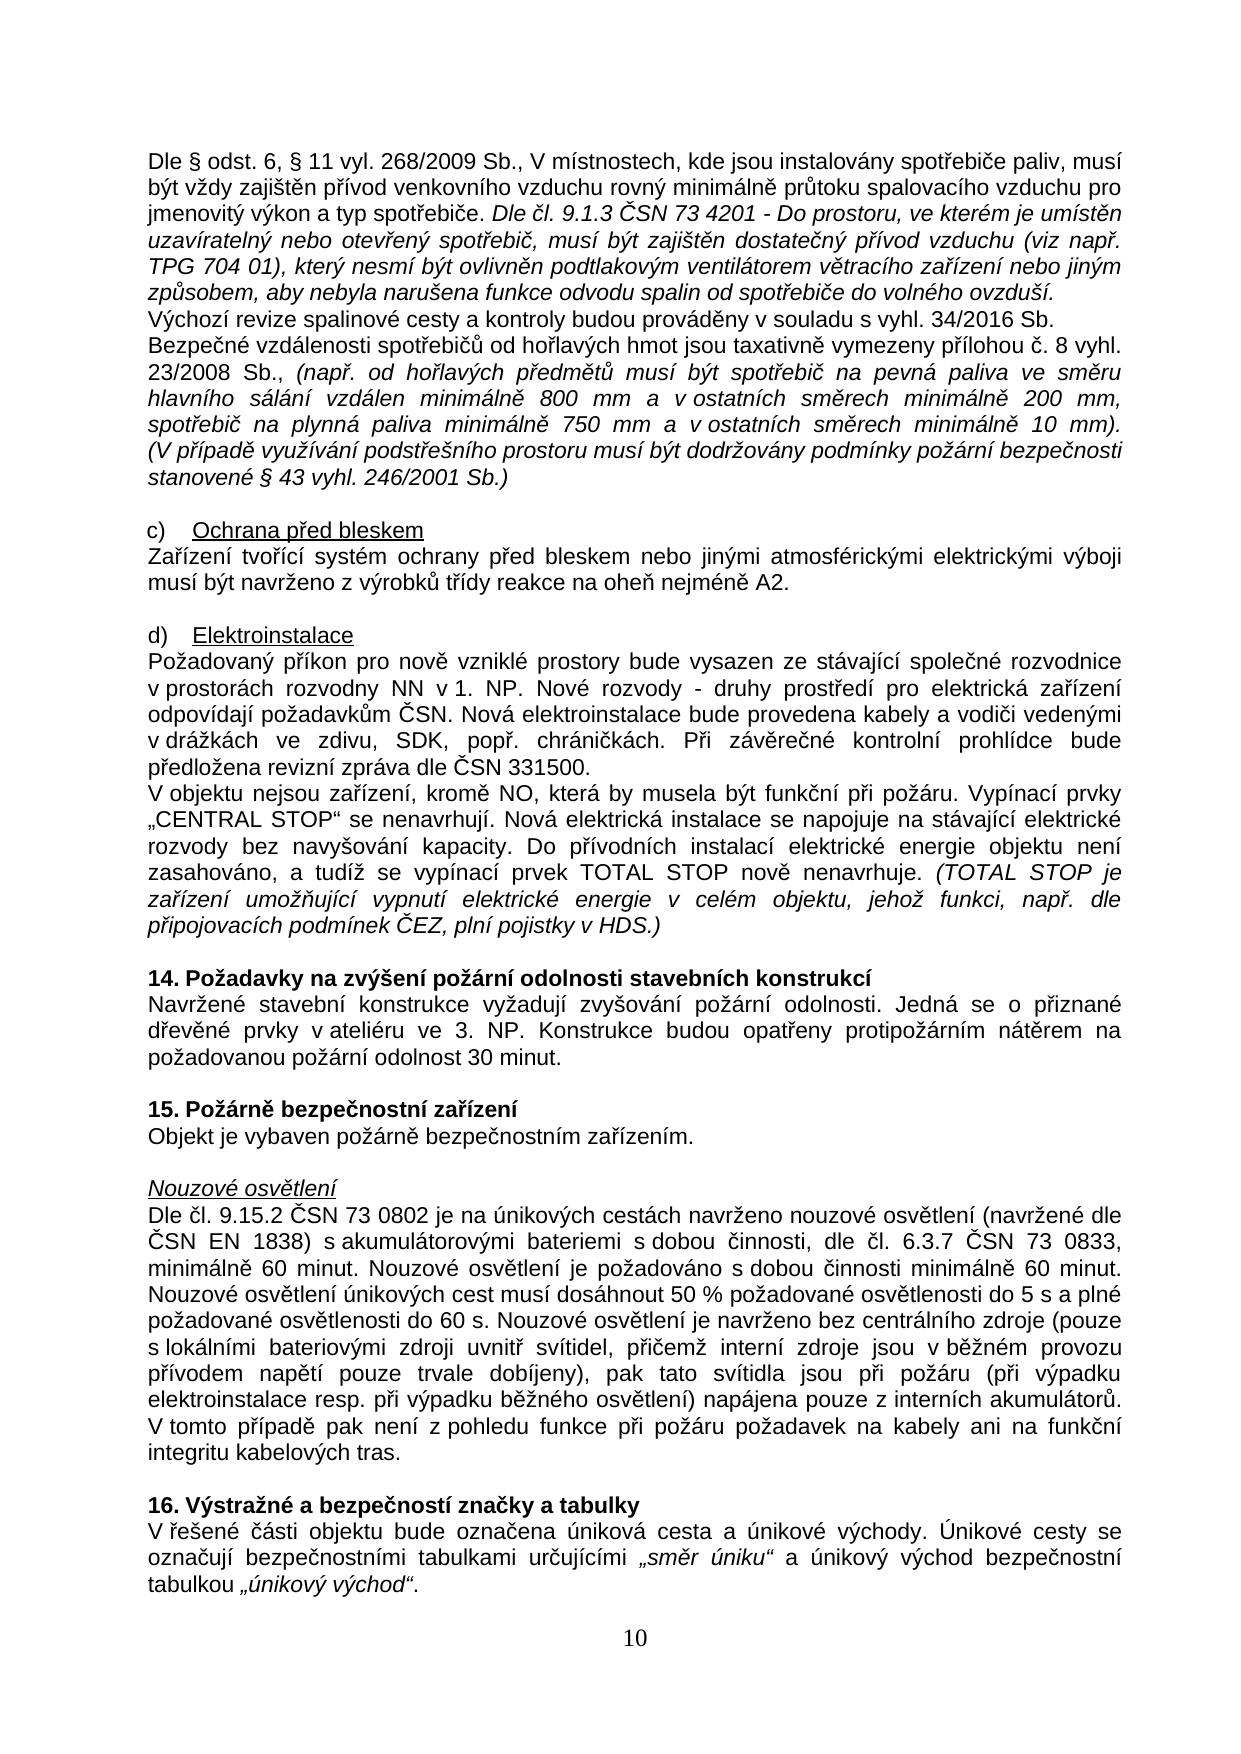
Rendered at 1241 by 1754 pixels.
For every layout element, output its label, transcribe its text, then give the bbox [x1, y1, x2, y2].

text V objektu nejsou zařízení, kromě NO, která by musela být funkční při požáru. Vypínací prvky „CENTRAL STOP“ se nenavrhují. Nová elektrická instalace se napojuje na stávající elektrické rozvody bez navyšování kapacity. Do přívodních instalací elektrické energie objektu není zasahováno, a tudíž se vypínací prvek TOTAL STOP nově nenavrhuje. (TOTAL STOP je zařízení umožňující vypnutí elektrické energie v celém objektu, jehož funkci, např. dle připojovacích podmínek ČEZ, plní pojistky v HDS.) [148, 780, 1122, 938]
list Požárně bezpečnostní zařízení [148, 1096, 1122, 1123]
list Ochrana před bleskem [146, 517, 1122, 543]
text Bezpečné vzdálenosti spotřebičů od hořlavých hmot jsou taxativně vymezeny přílohou č. 8 vyhl. 23/2008 Sb., (např. od hořlavých předmětů musí být spotřebič na pevná paliva ve směru hlavního sálání vzdálen minimálně 800 mm a v ostatních směrech minimálně 200 mm, spotřebič na plynná paliva minimálně 750 mm a v ostatních směrech minimálně 10 mm). (V případě využívání podstřešního prostoru musí být dodržovány podmínky požární bezpečnosti stanovené § 43 vyhl. 246/2001 Sb.) [148, 332, 1122, 490]
list Požadavky na zvýšení požární odolnosti stavebních konstrukcí [148, 964, 1122, 991]
text Zařízení tvořící systém ochrany před bleskem nebo jinými atmosférickými elektrickými výboji musí být navrženo z výrobků třídy reakce na oheň nejméně A2. [148, 543, 1122, 596]
list Elektroinstalace [148, 622, 1122, 648]
text Výchozí revize spalinové cesty a kontroly budou prováděny v souladu s vyhl. 34/2016 Sb. [148, 306, 1122, 332]
text Nouzové osvětlení [148, 1175, 1122, 1202]
text V řešené části objektu bude označena úniková cesta a únikové východy. Únikové cesty se označují bezpečnostními tabulkami určujícími „směr úniku“ a únikový východ bezpečnostní tabulkou „únikový východ“. [148, 1518, 1122, 1597]
text Požadovaný příkon pro nově vzniklé prostory bude vysazen ze stávající společné rozvodnice v prostorách rozvodny NN v 1. NP. Nové rozvody - druhy prostředí pro elektrická zařízení odpovídají požadavkům ČSN. Nová elektroinstalace bude provedena kabely a vodiči vedenými v drážkách ve zdivu, SDK, popř. chráničkách. Při závěrečné kontrolní prohlídce bude předložena revizní zpráva dle ČSN 331500. [148, 648, 1122, 780]
list Výstražné a bezpečností značky a tabulky [148, 1492, 1122, 1518]
text Objekt je vybaven požárně bezpečnostním zařízením. [148, 1123, 1122, 1149]
text Dle § odst. 6, § 11 vyl. 268/2009 Sb., V místnostech, kde jsou instalovány spotřebiče paliv, musí být vždy zajištěn přívod venkovního vzduchu rovný minimálně průtoku spalovacího vzduchu pro jmenovitý výkon a typ spotřebiče. Dle čl. 9.1.3 ČSN 73 4201 - Do prostoru, ve kterém je umístěn uzavíratelný nebo otevřený spotřebič, musí být zajištěn dostatečný přívod vzduchu (viz např. TPG 704 01), který nesmí být ovlivněn podtlakovým ventilátorem větracího zařízení nebo jiným způsobem, aby nebyla narušena funkce odvodu spalin od spotřebiče do volného ovzduší. [148, 148, 1122, 306]
text Dle čl. 9.15.2 ČSN 73 0802 je na únikových cestách navrženo nouzové osvětlení (navržené dle ČSN EN 1838) s akumulátorovými bateriemi s dobou činnosti, dle čl. 6.3.7 ČSN 73 0833, minimálně 60 minut. Nouzové osvětlení je požadováno s dobou činnosti minimálně 60 minut. Nouzové osvětlení únikových cest musí dosáhnout 50 % požadované osvětlenosti do 5 s a plné požadované osvětlenosti do 60 s. Nouzové osvětlení je navrženo bez centrálního zdroje (pouze s lokálními bateriovými zdroji uvnitř svítidel, přičemž interní zdroje jsou v běžném provozu přívodem napětí pouze trvale dobíjeny), pak tato svítidla jsou při požáru (při výpadku elektroinstalace resp. při výpadku běžného osvětlení) napájena pouze z interních akumulátorů. V tomto případě pak není z pohledu funkce při požáru požadavek na kabely ani na funkční integritu kabelových tras. [148, 1202, 1122, 1465]
text Navržené stavební konstrukce vyžadují zvyšování požární odolnosti. Jedná se o přiznané dřevěné prvky v ateliéru ve 3. NP. Konstrukce budou opatřeny protipožárním nátěrem na požadovanou požární odolnost 30 minut. [148, 991, 1122, 1070]
